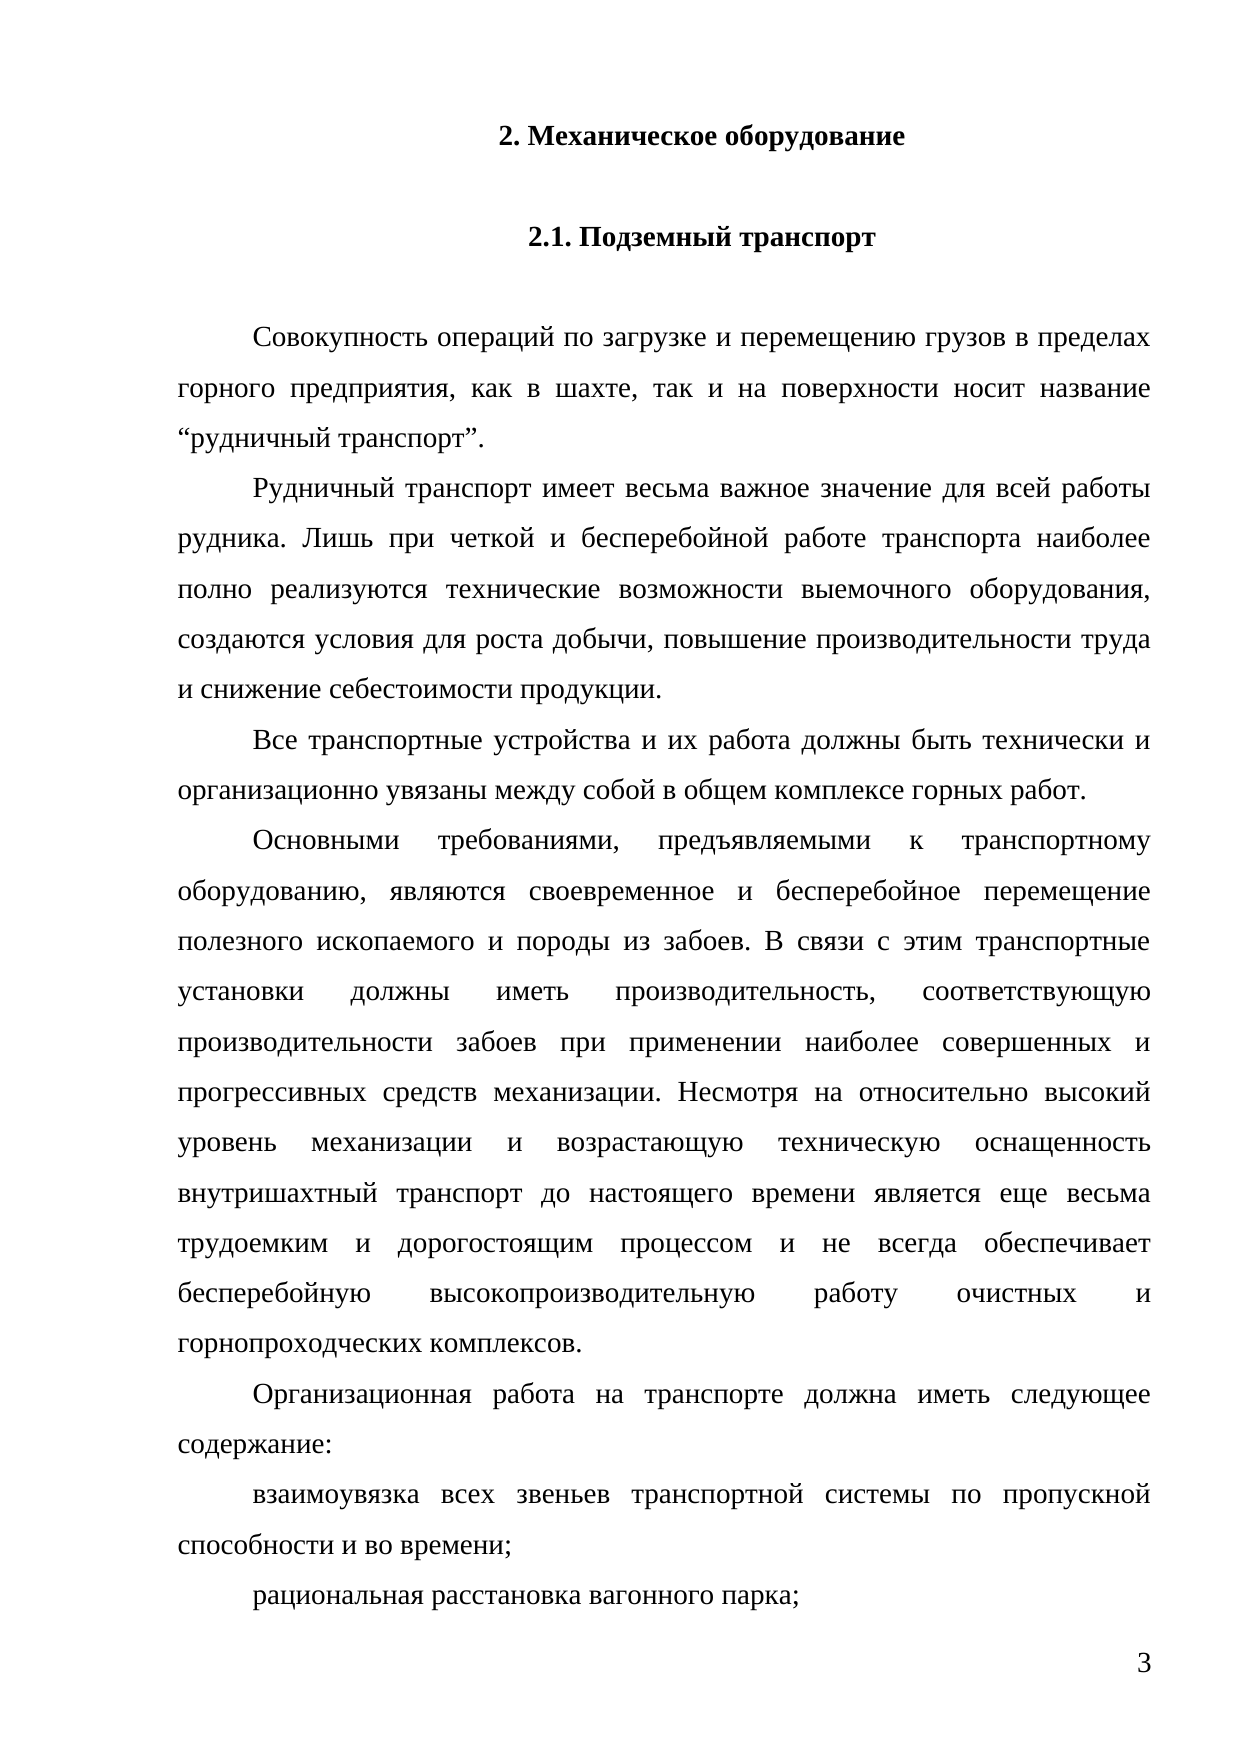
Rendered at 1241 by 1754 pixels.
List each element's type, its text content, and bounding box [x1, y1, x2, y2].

list Все транспортные устройства и их работа должны быть технически и организационно увязаны между собой в общем комплексе горных работ. [177, 722, 1152, 806]
text Рудничный транспорт имеет весьма важное значение для всей работы рудника. Лишь при четкой и бесперебойной работе транспорта наиболее полно реализуются технические возможности выемочного оборудования, создаются условия для роста добычи, повышение производительности труда и снижение себестоимости продукции. [177, 470, 1152, 705]
text Совокупность операций по загрузке и перемещению грузов в пределах горного предприятия, как в шахте, так и на поверхности носит название “рудничный транспорт”. [177, 319, 1152, 453]
list взаимоувязка всех звеньев транспортной системы по пропускной способности и во времени; [177, 1477, 1152, 1560]
list 2.1. Подземный транспорт [177, 219, 1152, 252]
list рациональная расстановка вагонного парка; [177, 1577, 1152, 1611]
list Организационная работа на транспорте должна иметь следующее содержание: [177, 1376, 1152, 1460]
text 2. Механическое оборудование [177, 118, 1152, 152]
list Основными требованиями, предъявляемыми к транспортному оборудованию, являются своевременное и бесперебойное перемещение полезного ископаемого и породы из забоев. В связи с этим транспортные установки должны иметь производительность, соответствующую производительности забоев при применении наиболее совершенных и прогрессивных средств механизации. Несмотря на относительно высокий уровень механизации и возрастающую техническую оснащенность внутришахтный транспорт до настоящего времени является еще весьма трудоемким и дорогостоящим процессом и не всегда обеспечивает бесперебойную высокопроизводительную работу очистных и горнопроходческих комплексов. [177, 822, 1152, 1359]
